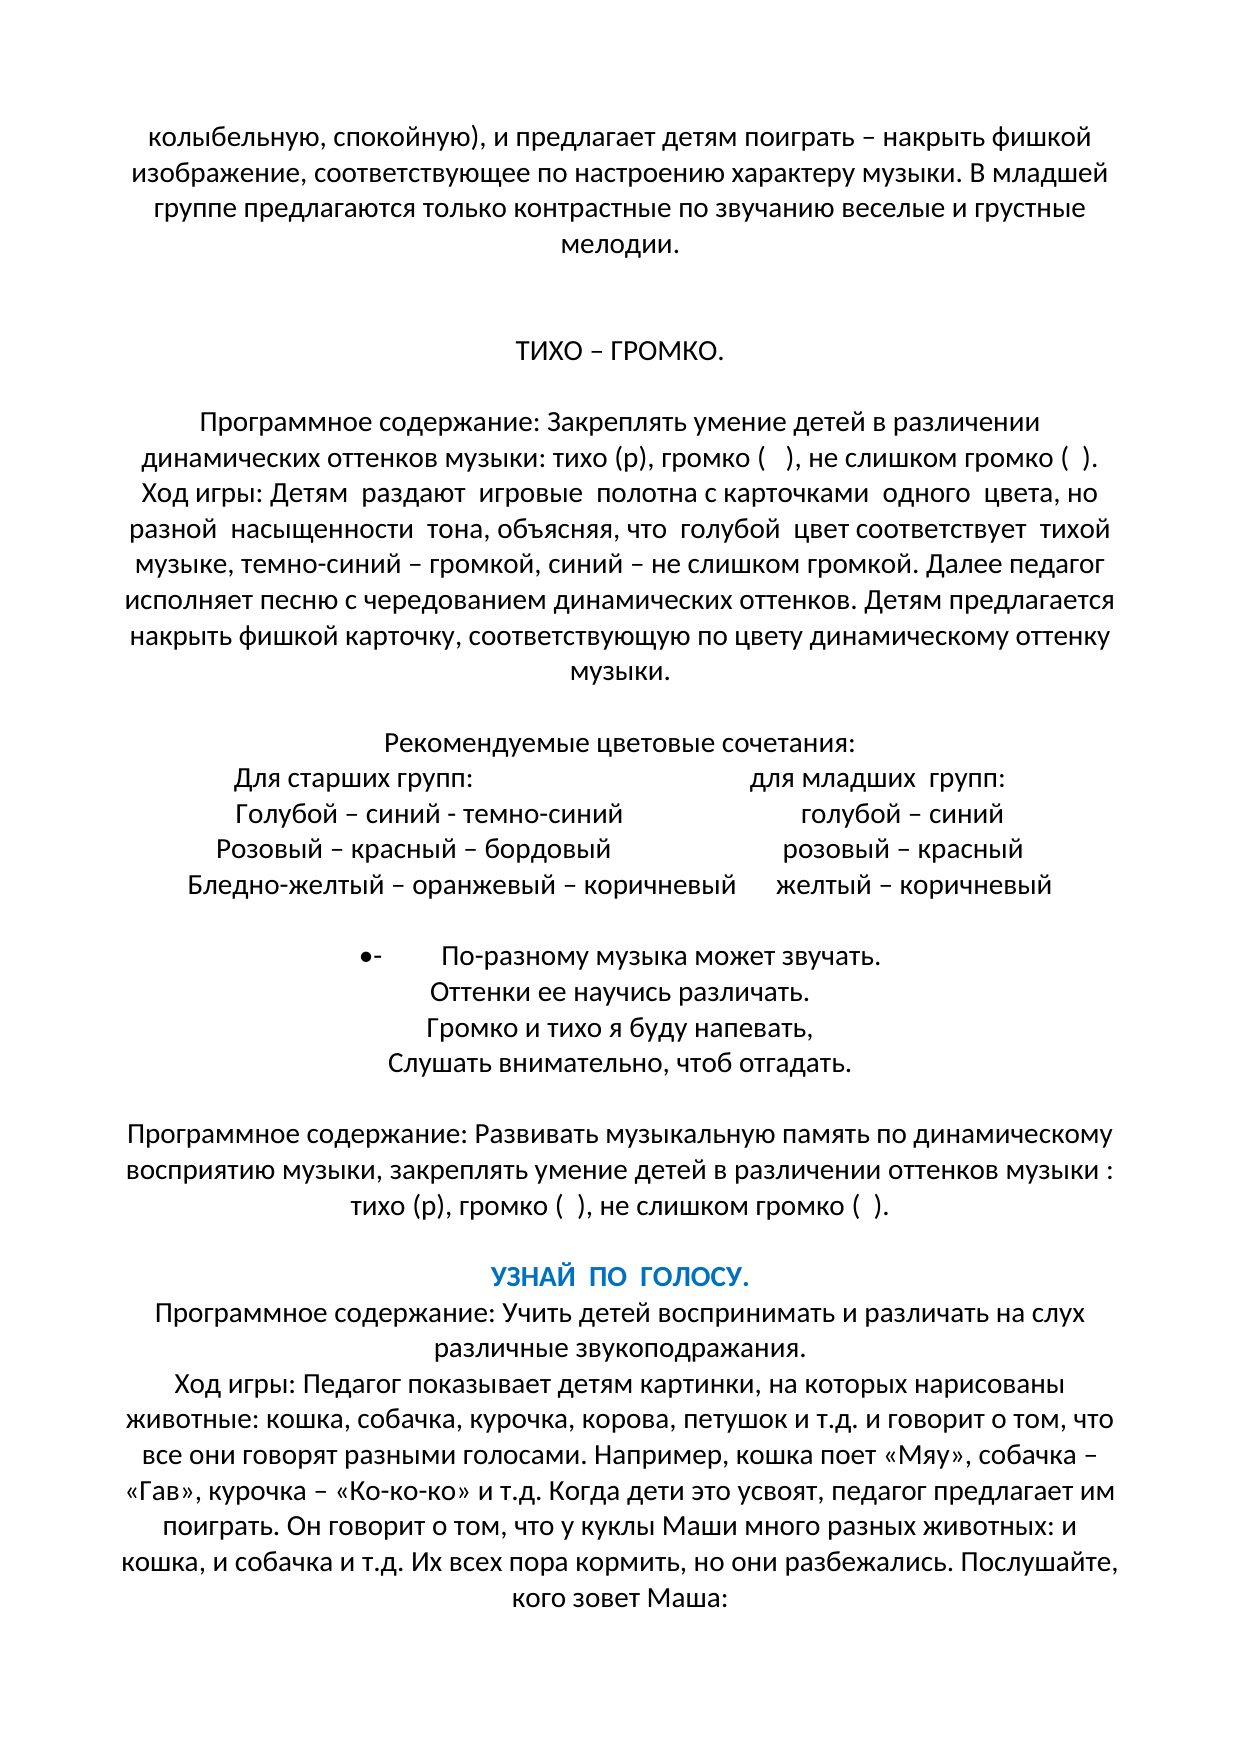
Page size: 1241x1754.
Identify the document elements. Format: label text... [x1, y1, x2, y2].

text Голубой – синий - темно-синий голубой – синий [118, 795, 1122, 831]
text Розовый – красный – бордовый розовый – красный [118, 831, 1122, 866]
text Слушать внимательно, чтоб отгадать. [118, 1044, 1122, 1080]
text Рекомендуемые цветовые сочетания: [118, 724, 1122, 759]
text Ход игры: Детям раздают игровые полотна с карточками одного цвета, но разной насыщенности тона, объясняя, что голубой цвет соответствует тихой музыке, темно-синий – громкой, синий – не слишком громкой. Далее педагог исполняет песню с чередованием динамических оттенков. Детям предлагается накрыть фишкой карточку, соответствующую по цвету динамическому оттенку музыки. [118, 474, 1122, 688]
text Громко и тихо я буду напевать, [118, 1009, 1122, 1044]
text •- По-разному музыка может звучать. [118, 937, 1122, 973]
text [118, 118, 1122, 261]
text Для старших групп: для младших групп: [118, 759, 1122, 795]
text Ход игры: Педагог показывает детям картинки, на которых нарисованы животные: кошка, собачка, курочка, корова, петушок и т.д. и говорит о том, что все они говорят разными голосами. Например, кошка поет «Мяу», собачка – «Гав», курочка – «Ко-ко-ко» и т.д. Когда дети это усвоят, педагог предлагает им поиграть. Он говорит о том, что у куклы Маши много разных животных: и кошка, и собачка и т.д. Их всех пора кормить, но они разбежались. Послушайте, кого зовет Маша: [118, 1365, 1122, 1614]
text УЗНАЙ ПО ГОЛОСУ. [118, 1258, 1122, 1294]
text Программное содержание: Закреплять умение детей в различении динамических оттенков музыки: тихо (р), громко ( ), не слишком громко ( ). [118, 403, 1122, 474]
text Оттенки ее научись различать. [118, 973, 1122, 1009]
text Программное содержание: Учить детей воспринимать и различать на слух различные звукоподражания. [118, 1294, 1122, 1365]
text Программное содержание: Развивать музыкальную память по динамическому восприятию музыки, закреплять умение детей в различении оттенков музыки : тихо (р), громко ( ), не слишком громко ( ). [118, 1116, 1122, 1222]
text ТИХО – ГРОМКО. [118, 332, 1122, 367]
text Бледно-желтый – оранжевый – коричневый желтый – коричневый [118, 866, 1122, 902]
